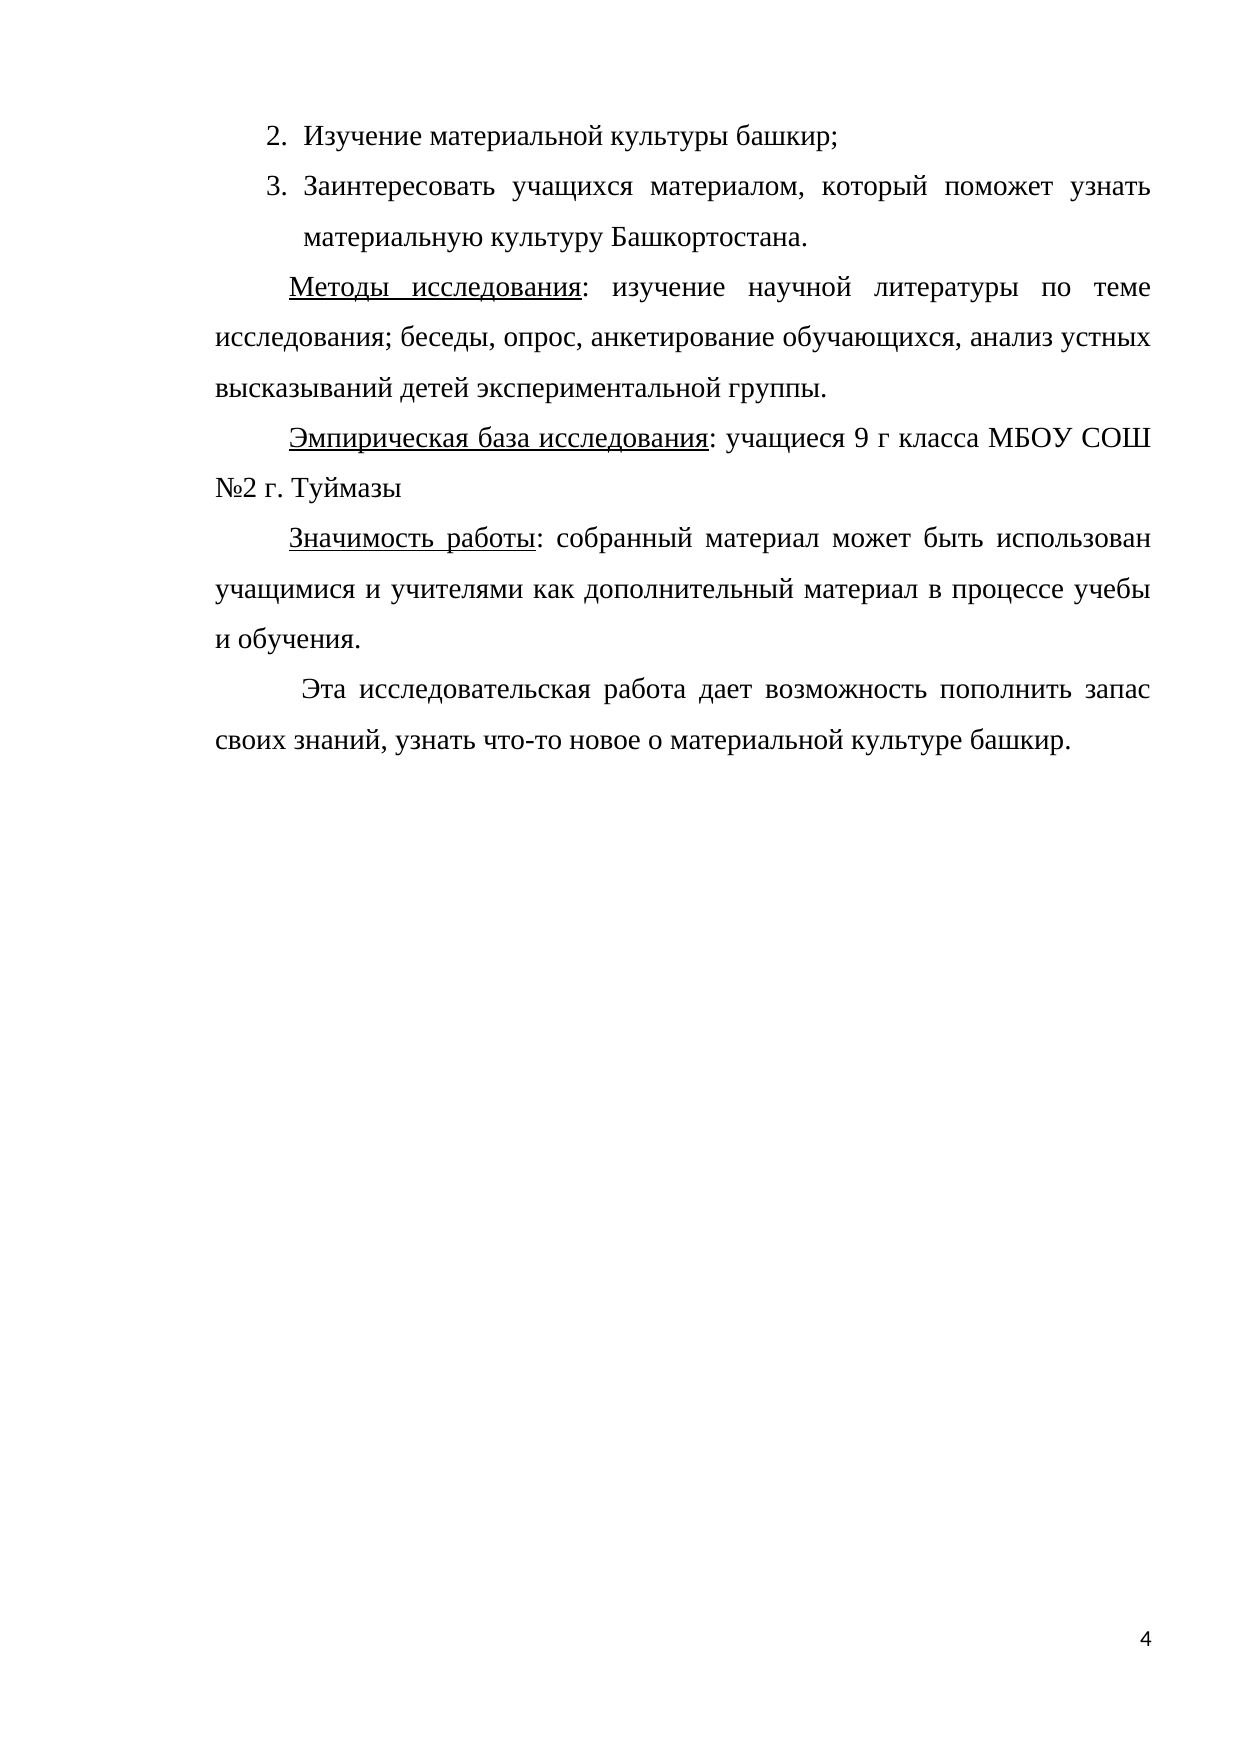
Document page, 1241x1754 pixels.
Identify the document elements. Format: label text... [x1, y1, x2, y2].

text Значимость работы: собранный материал может быть использован учащимися и учителями как дополнительный материал в процессе учебы и обучения. [215, 521, 1152, 655]
list Заинтересовать учащихся материалом, который поможет узнать материальную культуру Башкортостана. [266, 168, 1152, 252]
text Эта исследовательская работа дает возможность пополнить запас своих знаний, узнать что-то новое о материальной культуре башкир. [215, 672, 1152, 755]
list Изучение материальной культуры башкир; [266, 118, 1152, 152]
text Методы исследования: изучение научной литературы по теме исследования; беседы, опрос, анкетирование обучающихся, анализ устных высказываний детей экспериментальной группы. [215, 269, 1152, 403]
text Эмпирическая база исследования: учащиеся 9 г класса МБОУ СОШ №2 г. Туймазы [215, 420, 1152, 504]
